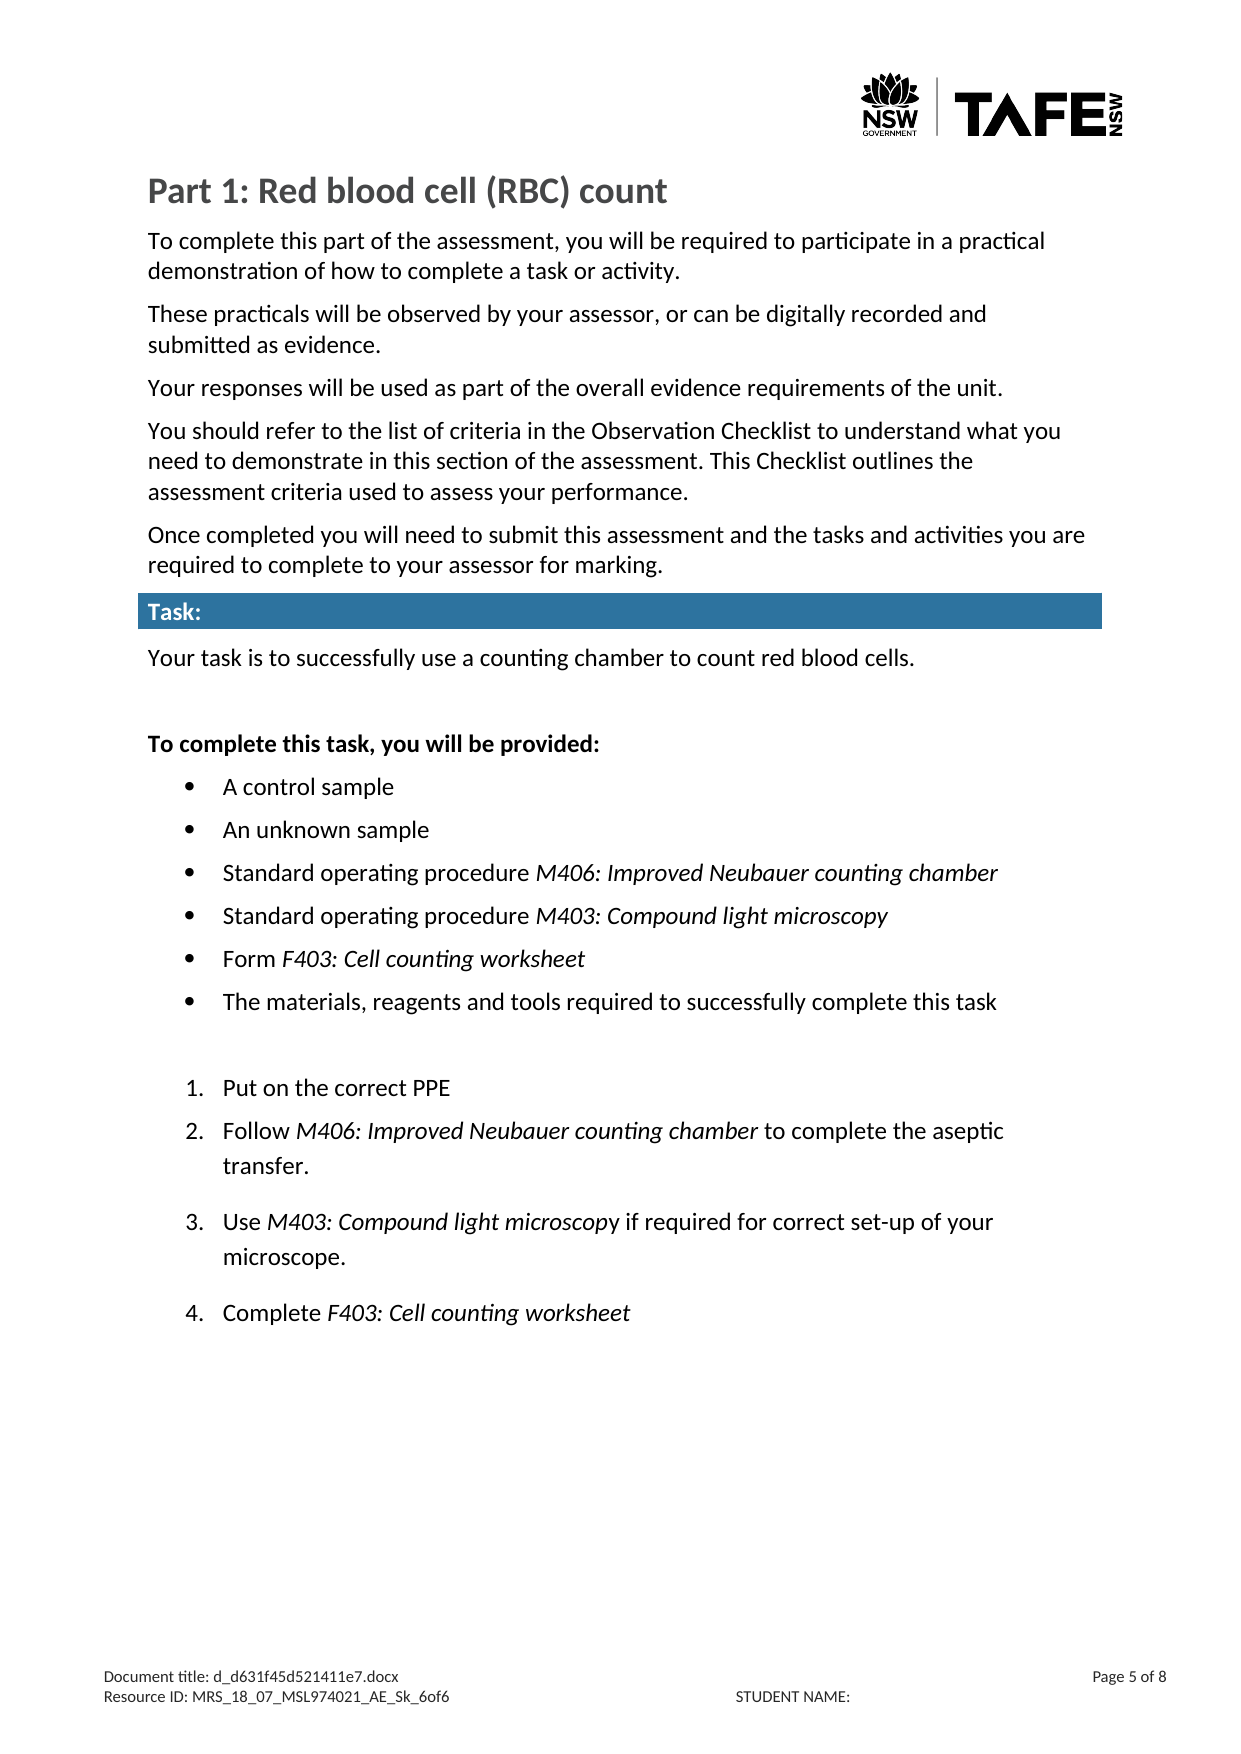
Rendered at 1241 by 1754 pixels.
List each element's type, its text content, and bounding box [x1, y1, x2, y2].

list Standard operating procedure M406: Improved Neubauer counting chamber [185, 857, 1092, 887]
list Form F403: Cell counting worksheet [185, 943, 1092, 973]
list Standard operating procedure M403: Compound light microscopy [185, 900, 1092, 931]
text To complete this part of the assessment, you will be required to participate in a practical demonstration of how to complete a task or activity. [148, 225, 1092, 286]
text Your responses will be used as part of the overall evidence requirements of the unit. [148, 372, 1092, 402]
list An unknown sample [185, 814, 1092, 844]
subtitle Part 1: Red blood cell (RBC) count [148, 167, 1092, 212]
list Put on the correct PPE [185, 1072, 1092, 1103]
list The materials, reagents and tools required to successfully complete this task [185, 986, 1092, 1017]
text Your task is to successfully use a counting chamber to count red blood cells. [148, 642, 1092, 672]
list Complete F403: Cell counting worksheet [185, 1297, 1092, 1327]
list Use M403: Compound light microscopy if required for correct set-up of your microscope. [185, 1206, 1092, 1271]
list Follow M406: Improved Neubauer counting chamber to complete the aseptic transfer. [185, 1115, 1092, 1181]
text Once completed you will need to submit this assessment and the tasks and activities you are required to complete to your assessor for marking. [148, 519, 1092, 580]
text These practicals will be observed by your assessor, or can be digitally recorded and submitted as evidence. [148, 298, 1092, 359]
picture [861, 71, 1123, 137]
text Task: [139, 594, 1101, 628]
text To complete this task, you will be provided: [148, 728, 1092, 758]
list A control sample [185, 771, 1092, 801]
text You should refer to the list of criteria in the Observation Checklist to understand what you need to demonstrate in this section of the assessment. This Checklist outlines the assessment criteria used to assess your performance. [148, 415, 1092, 507]
